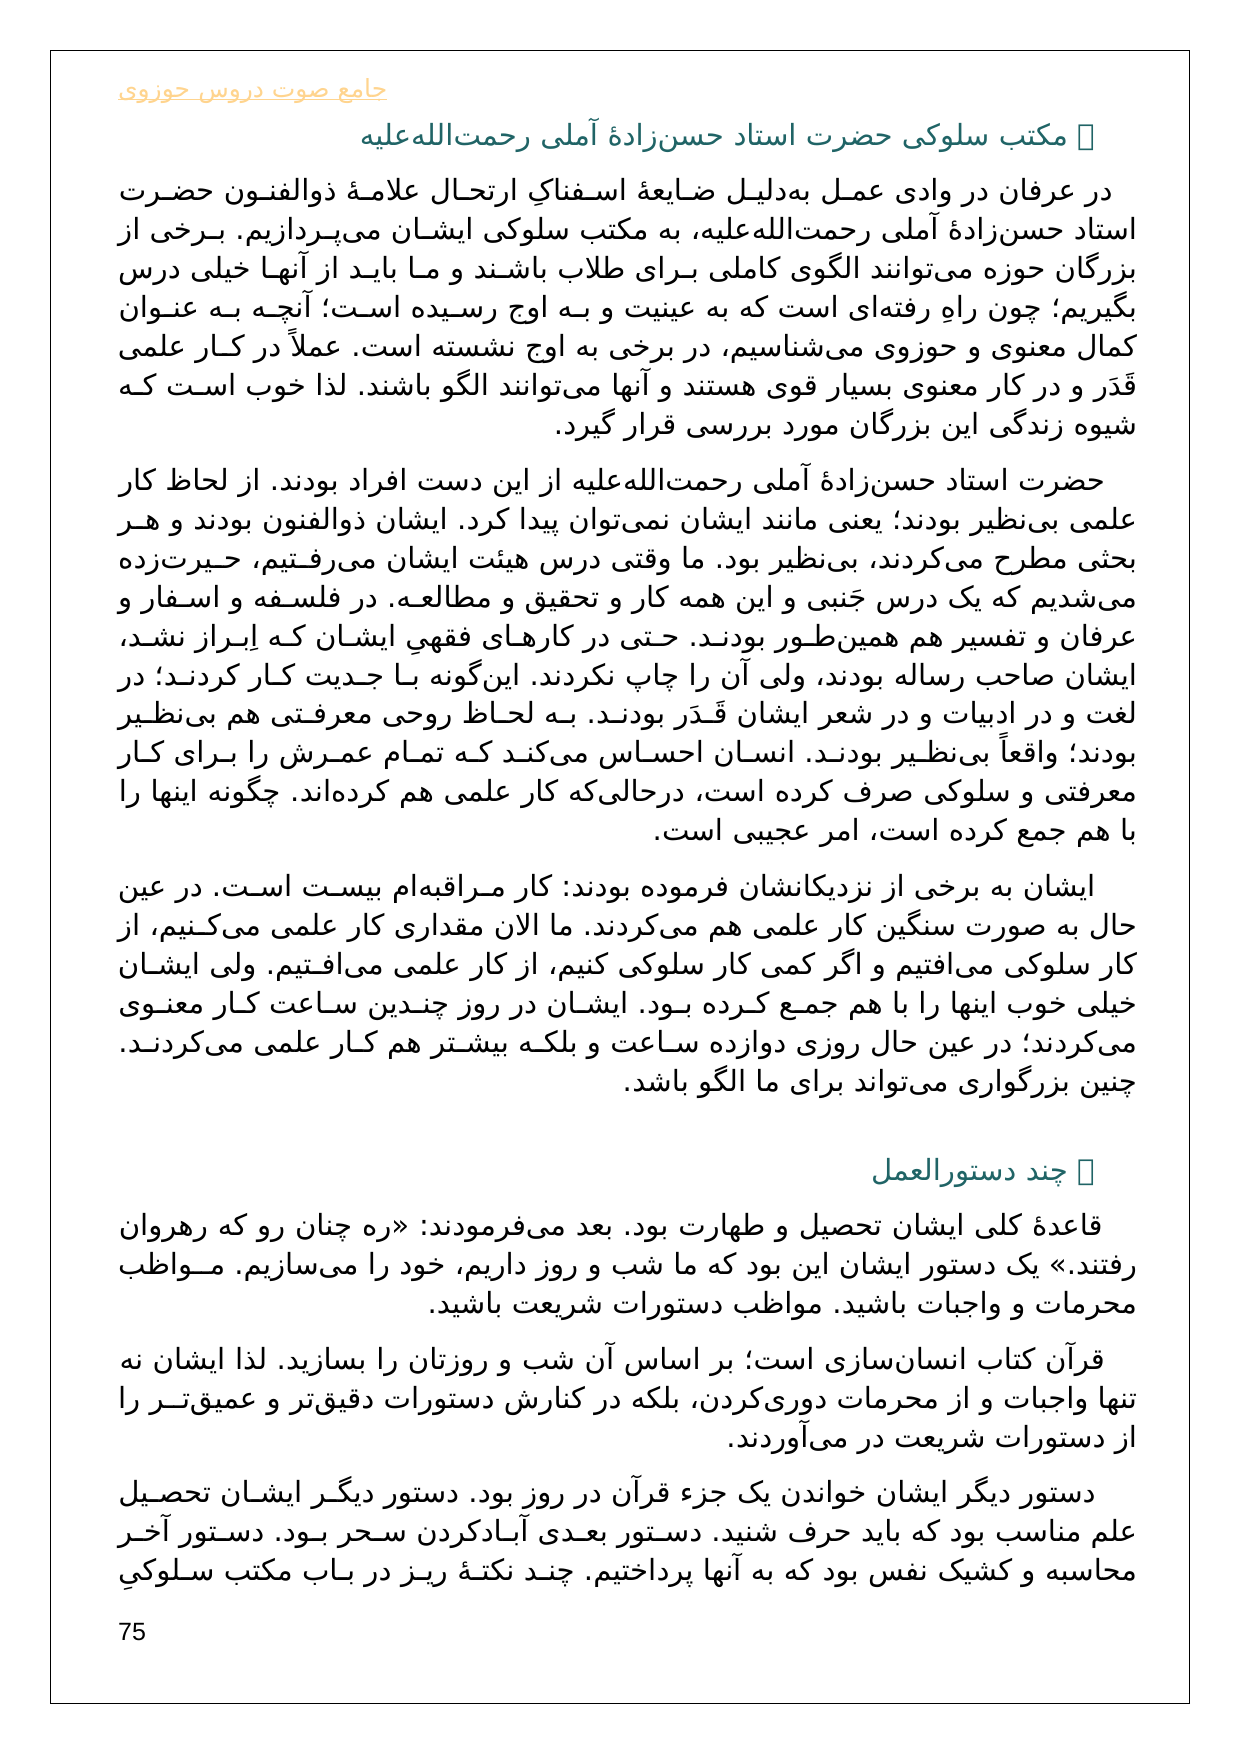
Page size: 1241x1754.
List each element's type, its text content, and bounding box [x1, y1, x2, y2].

text قاعدۀ کلی ایشان تحصیل و طهارت بود. بعد می‌فرمودند: «ره چنان رو که رهروان رفتند.» یک دستور ایشان این بود که ما شب و روز داریم، خود را می‌سازیم. مواظب محرمات و واجبات باشید. مواظب دستورات شریعت باشید. [118, 1209, 1137, 1321]
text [118, 1476, 1137, 1588]
text قرآن کتاب انسان‌سازی است؛ بر اساس آن شب و روزتان را بسازید. لذا ایشان نه تنها واجبات و از محرمات دوری‌کردن، بلکه در کنارش دستورات دقیق‌تر و عمیق‌تر را از دستورات شریعت در می‌آوردند. [118, 1342, 1137, 1454]
text 🔵 چند دستورالعمل [118, 1153, 1119, 1187]
text در عرفان در وادی عمل به‌دلیل ضایعۀ اسفناکِ ارتحال علامۀ ذوالفنون حضرت استاد حسن‌زادۀ آملی رحمت‌الله‌علیه، به مکتب سلوکی ایشان می‌پردازیم. برخی از بزرگان حوزه می‌توانند الگوی کاملی برای طلاب باشند و ما باید از آنها خیلی درس بگیریم؛ چون راهِ رفته‌ای است که به عینیت و به اوج رسیده است؛ آنچه به عنوان کمال معنوی و حوزوی می‌شناسیم، در برخی به اوج نشسته است. عملاً در کار علمی قَدَر و در کار معنوی بسیار قوی هستند و آنها می‌توانند الگو باشند. لذا خوب است که شیوه زندگی این بزرگان مورد بررسی قرار گیرد. [118, 174, 1137, 441]
text 🔵 مکتب سلوکی حضرت استاد حسن‌زادۀ آملی رحمت‌الله‌علیه [118, 118, 1119, 152]
text حضرت استاد حسن‌زادۀ آملی رحمت‌الله‌علیه از این دست افراد بودند. از لحاظ کار علمی بی‌نظیر بودند؛ یعنی مانند ایشان نمی‌توان پیدا کرد. ایشان ذوالفنون بودند و هر بحثی مطرح می‌کردند، بی‌نظیر بود. ما وقتی درس هیئت ایشان می‌رفتیم، حیرت‌زده می‌شدیم که یک درس جَنبی و این همه کار و تحقیق و مطالعه. در فلسفه و اسفار و عرفان و تفسیر هم همین‌طور بودند. حتی در کارهای فقهیِ ایشان که اِبراز نشد، ایشان صاحب رساله بودند، ولی آن را چاپ نکردند. این‌گونه با جدیت کار کردند؛ در لغت و در ادبیات و در شعر ایشان قَدَر بودند. به لحاظ روحی معرفتی هم بی‌نظیر بودند؛ واقعاً بی‌نظیر بودند. انسان احساس می‌کند که تمام عمرش را برای کار معرفتی و سلوکی صرف کرده است، درحالی‌که کار علمی هم کرده‌اند. چگونه اینها را با هم جمع کرده است، امر عجیبی است. [118, 463, 1137, 848]
text ایشان به برخی از نزدیکانشان فرموده بودند: کار مراقبه‌ام بیست است. در عین حال به صورت سنگین کار علمی هم می‌کردند. ما الان مقداری کار علمی می‌کنیم، از کار سلوکی می‌افتیم و اگر کمی کار سلوکی کنیم، از کار علمی می‌افتیم. ولی ایشان خیلی خوب اینها را با هم جمع کرده بود. ایشان در روز چندین ساعت کار معنوی می‌کردند؛ در عین حال روزی دوازده ساعت و بلکه بیشتر هم کار علمی می‌کردند. چنین بزرگواری می‌تواند برای ما الگو باشد. [118, 869, 1137, 1098]
